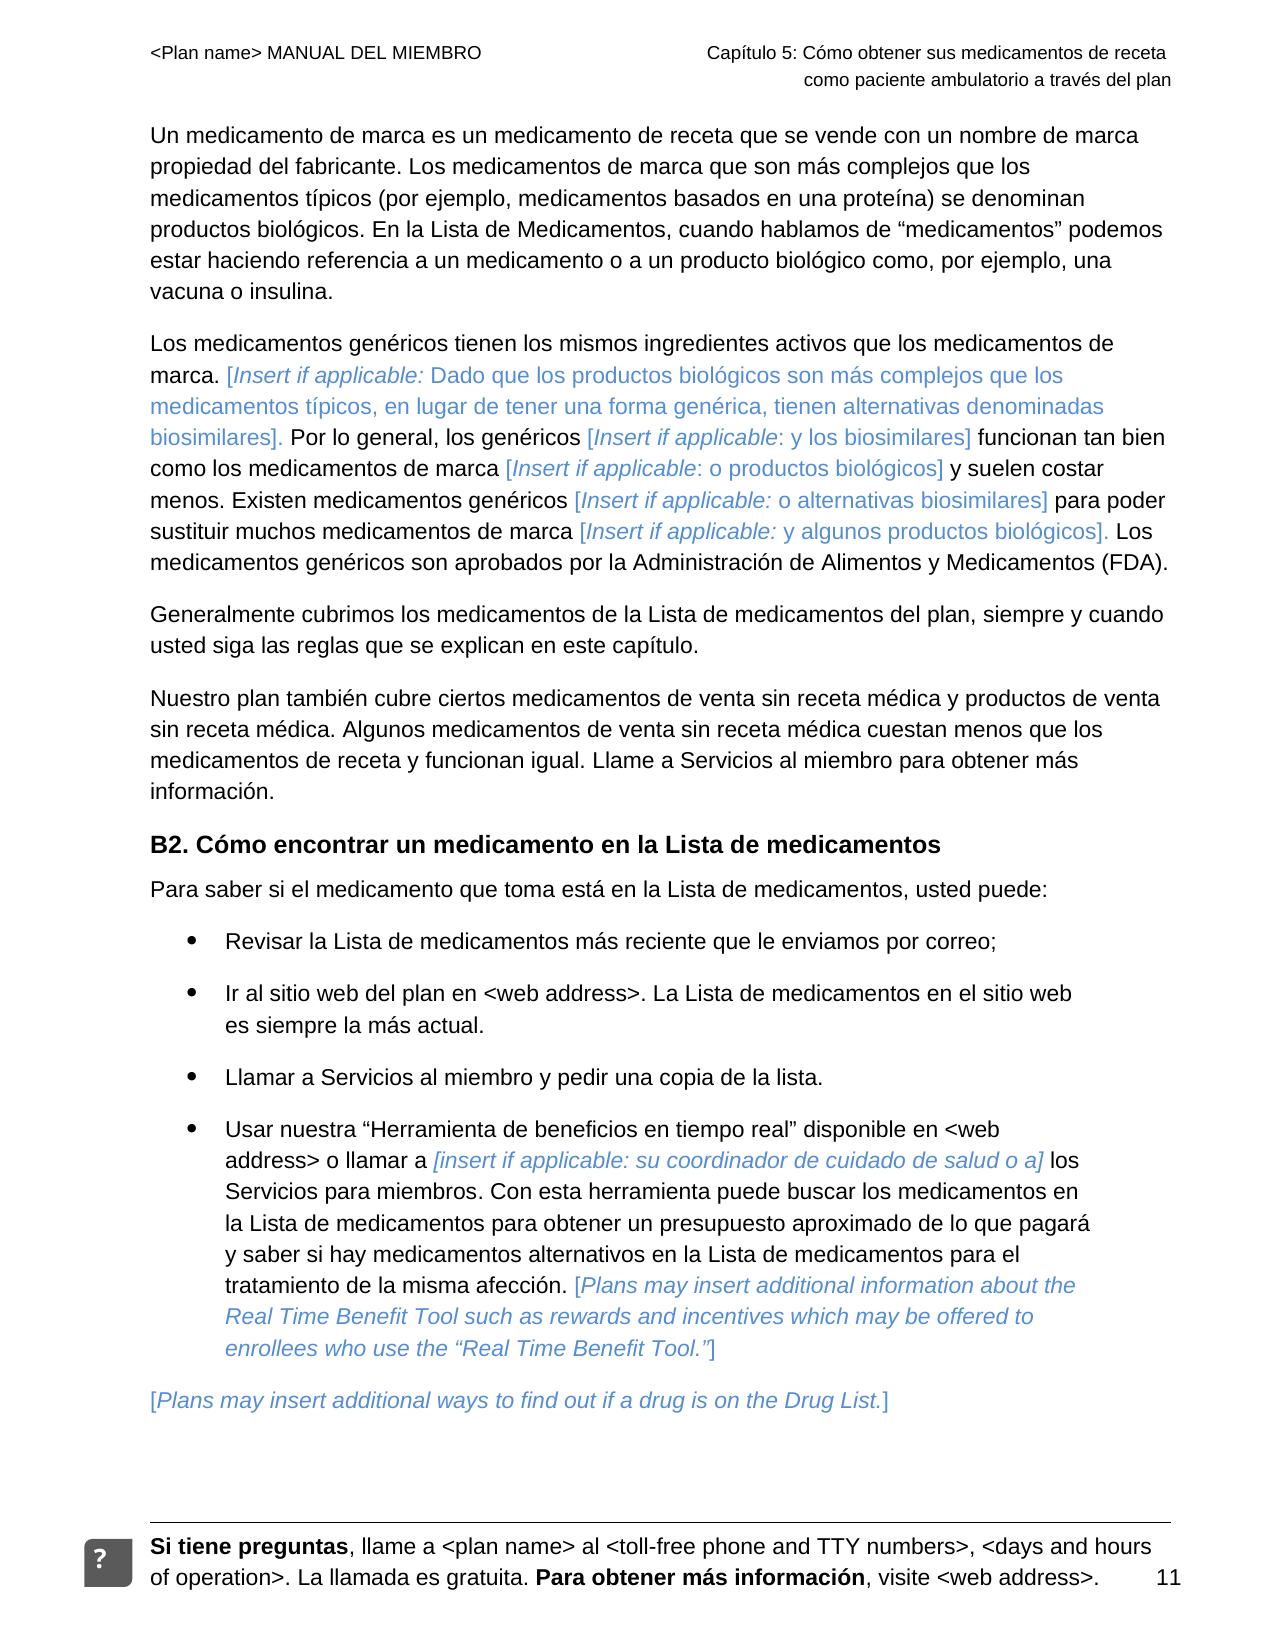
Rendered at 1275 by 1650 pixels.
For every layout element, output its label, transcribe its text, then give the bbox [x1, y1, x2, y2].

list Ir al sitio web del plan en <web address>. La Lista de medicamentos en el sitio web es siempre la más actual. [187, 977, 1096, 1039]
subtitle B2. Cómo encontrar un medicamento en la Lista de medicamentos [150, 827, 1096, 860]
text Para saber si el medicamento que toma está en la Lista de medicamentos, usted puede: [150, 873, 1171, 904]
list Llamar a Servicios al miembro y pedir una copia de la lista. [187, 1060, 1096, 1091]
text [Plans may insert additional ways to find out if a drug is on the Drug List.] [150, 1383, 1171, 1414]
text Los medicamentos genéricos tienen los mismos ingredientes activos que los medicamentos de marca. [Insert if applicable: Dado que los productos biológicos son más complejos que los medicamentos típicos, en lugar de tener una forma genérica, tienen alternativas denominadas biosimilares]. Por lo general, los genéricos [Insert if applicable: y los biosimilares] funcionan tan bien como los medicamentos de marca [Insert if applicable: o productos biológicos] y suelen costar menos. Existen medicamentos genéricos [Insert if applicable: o alternativas biosimilares] para poder sustituir muchos medicamentos de marca [Insert if applicable: y algunos productos biológicos]. Los medicamentos genéricos son aprobados por la Administración de Alimentos y Medicamentos (FDA). [150, 327, 1171, 577]
text Un medicamento de marca es un medicamento de receta que se vende con un nombre de marca propiedad del fabricante. Los medicamentos de marca que son más complejos que los medicamentos típicos (por ejemplo, medicamentos basados en una proteína) se denominan productos biológicos. En la Lista de Medicamentos, cuando hablamos de “medicamentos” podemos estar haciendo referencia a un medicamento o a un producto biológico como, por ejemplo, una vacuna o insulina. [150, 118, 1171, 306]
text Generalmente cubrimos los medicamentos de la Lista de medicamentos del plan, siempre y cuando usted siga las reglas que se explican en este capítulo. [150, 598, 1171, 660]
list Usar nuestra “Herramienta de beneficios en tiempo real” disponible en <web address> o llamar a [insert if applicable: su coordinador de cuidado de salud o a] los Servicios para miembros. Con esta herramienta puede buscar los medicamentos en la Lista de medicamentos para obtener un presupuesto aproximado de lo que pagará y saber si hay medicamentos alternativos en la Lista de medicamentos para el tratamiento de la misma afección. [Plans may insert additional information about the Real Time Benefit Tool such as rewards and incentives which may be offered to enrollees who use the “Real Time Benefit Tool.”] [187, 1112, 1096, 1362]
list Revisar la Lista de medicamentos más reciente que le enviamos por correo; [187, 925, 1096, 956]
text Nuestro plan también cubre ciertos medicamentos de venta sin receta médica y productos de venta sin receta médica. Algunos medicamentos de venta sin receta médica cuestan menos que los medicamentos de receta y funcionan igual. Llame a Servicios al miembro para obtener más información. [150, 681, 1171, 806]
